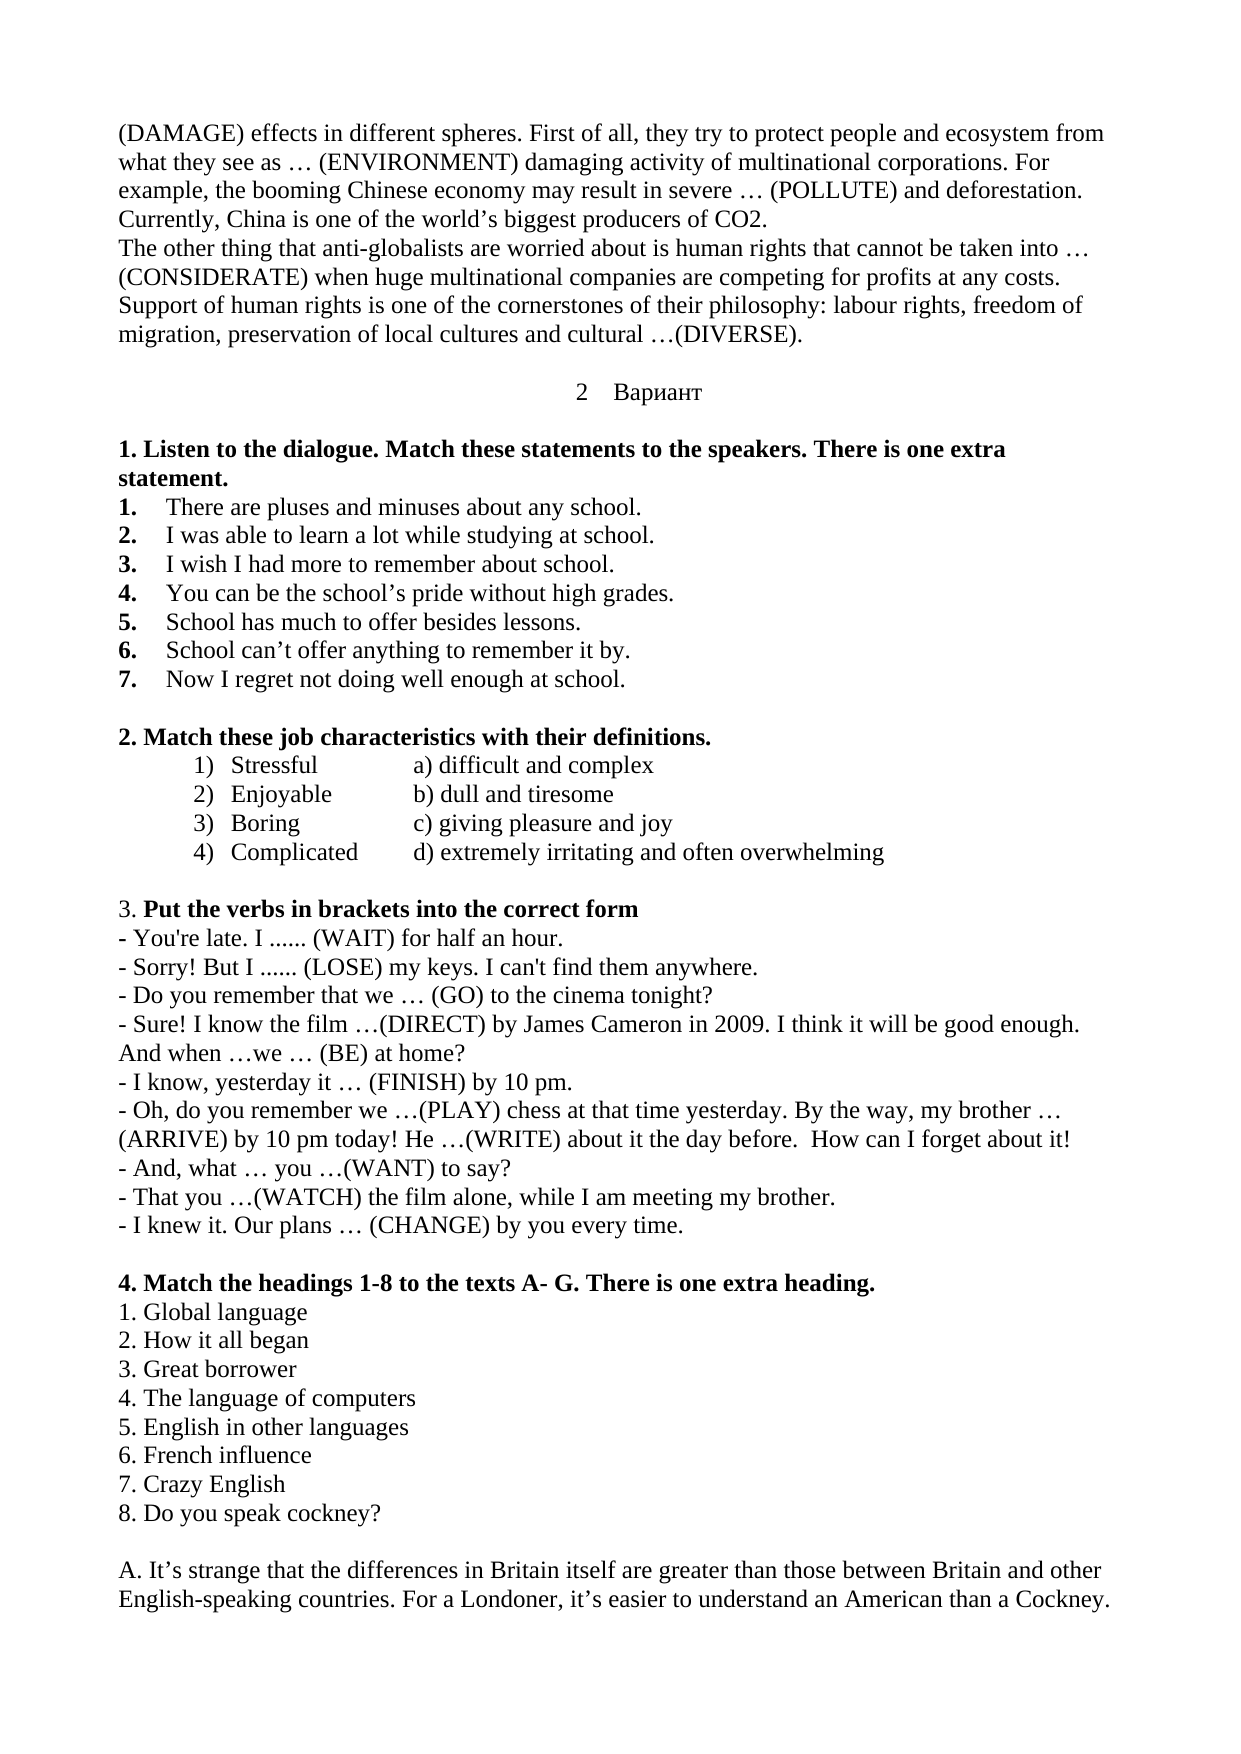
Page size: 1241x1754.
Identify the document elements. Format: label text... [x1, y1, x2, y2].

table_cell School can’t offer anything to remember it by. [154, 636, 1104, 664]
table_cell 7. [107, 664, 154, 693]
text 7. Crazy English [118, 1469, 1122, 1498]
text 1. Listen to the dialogue. Match these statements to the speakers. There is one extra statement. [118, 434, 1122, 492]
text 2. Match these job characteristics with their definitions. [118, 722, 1122, 751]
text 6. French influence [118, 1441, 1122, 1469]
table_header 1. [107, 492, 154, 521]
table_cell 5. [107, 607, 154, 636]
text 1. Global language [118, 1297, 1122, 1326]
text - I knew it. Our plans … (CHANGE) by you every time. [118, 1211, 1122, 1239]
text 4. The language of computers [118, 1383, 1122, 1412]
text - Sorry! But I ...... (LOSE) my keys. I can't find them anywhere. [118, 952, 1122, 981]
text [118, 118, 1122, 348]
text - Oh, do you remember we …(PLAY) chess at that time yesterday. By the way, my brother …(ARRIVE) by 10 pm today! He …(WRITE) about it the day before. How can I forget about it! [118, 1096, 1122, 1153]
table_cell I was able to learn a lot while studying at school. [154, 521, 1104, 549]
table_header There are pluses and minuses about any school. [154, 492, 1104, 521]
table_cell 4. [107, 578, 154, 607]
text 5. English in other languages [118, 1412, 1122, 1441]
text - That you …(WATCH) the film alone, while I am meeting my brother. [118, 1182, 1122, 1211]
text And when …we … (BE) at home? [118, 1038, 1122, 1067]
table_cell 6. [107, 636, 154, 664]
text 8. Do you speak cockney? [118, 1498, 1122, 1527]
text 2. How it all began [118, 1326, 1122, 1354]
text 3. Great borrower [118, 1354, 1122, 1383]
list Complicated d) extremely irritating and often overwhelming [193, 837, 1122, 866]
list Boring c) giving pleasure and joy [193, 808, 1122, 837]
text - Do you remember that we … (GO) to the cinema tonight? [118, 981, 1122, 1009]
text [118, 1556, 1122, 1613]
list Вариант [156, 377, 1122, 406]
text - Sure! I know the film …(DIRECT) by James Cameron in 2009. I think it will be good enough. [118, 1009, 1122, 1038]
text 4. Match the headings 1-8 to the texts A- G. There is one extra heading. [118, 1268, 1122, 1297]
text 3. Put the verbs in brackets into the correct form [118, 894, 1122, 923]
text - I know, yesterday it … (FINISH) by 10 pm. [118, 1067, 1122, 1096]
table_cell You can be the school’s pride without high grades. [154, 578, 1104, 607]
table_cell School has much to offer besides lessons. [154, 607, 1104, 636]
text - You're late. I ...... (WAIT) for half an hour. [118, 923, 1122, 952]
table_cell 2. [107, 521, 154, 549]
list Enjoyable b) dull and tiresome [193, 779, 1122, 808]
list Stressful a) difficult and complex [193, 751, 1122, 779]
table_cell Now I regret not doing well enough at school. [154, 664, 1104, 693]
table_cell I wish I had more to remember about school. [154, 549, 1104, 578]
text - And, what … you …(WANT) to say? [118, 1153, 1122, 1182]
table_cell 3. [107, 549, 154, 578]
